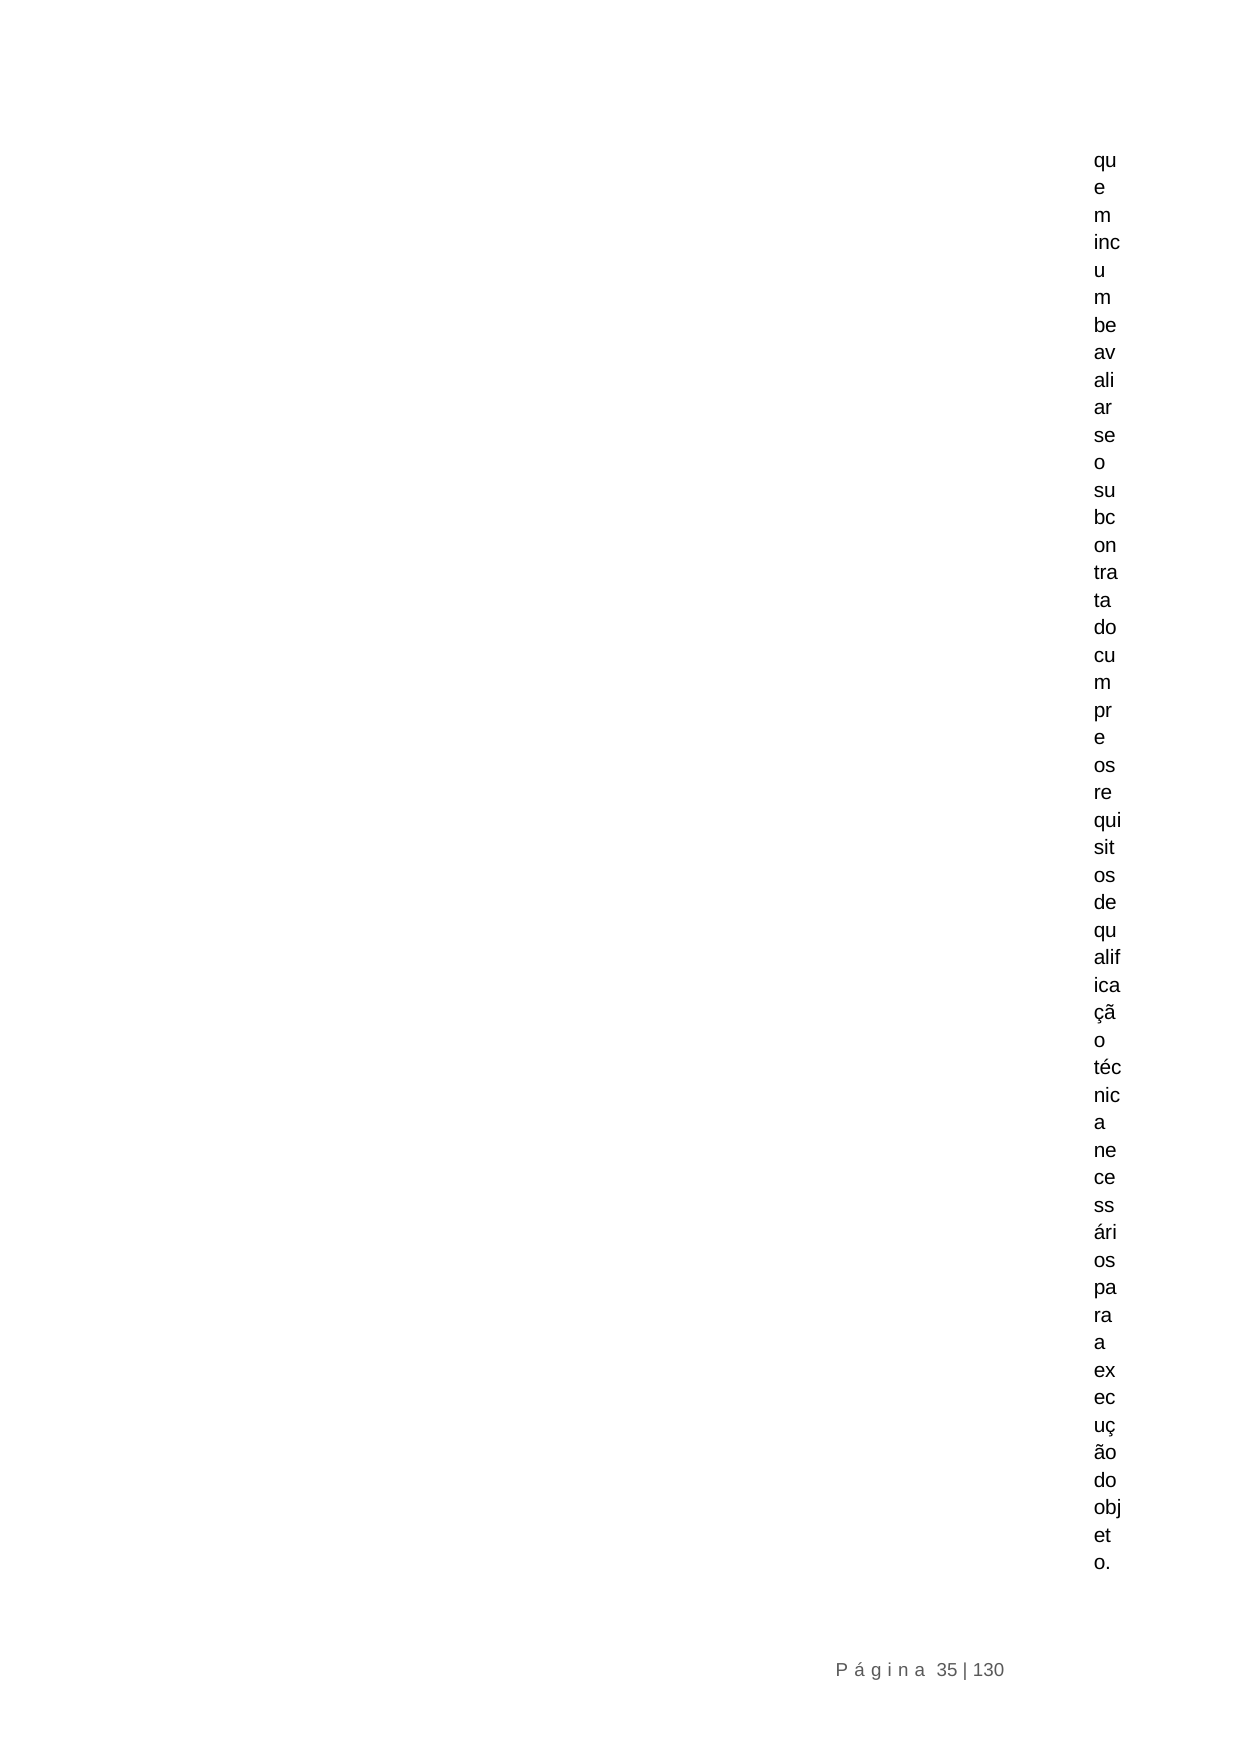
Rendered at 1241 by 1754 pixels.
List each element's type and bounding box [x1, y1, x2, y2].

text [1048, 148, 1122, 1574]
